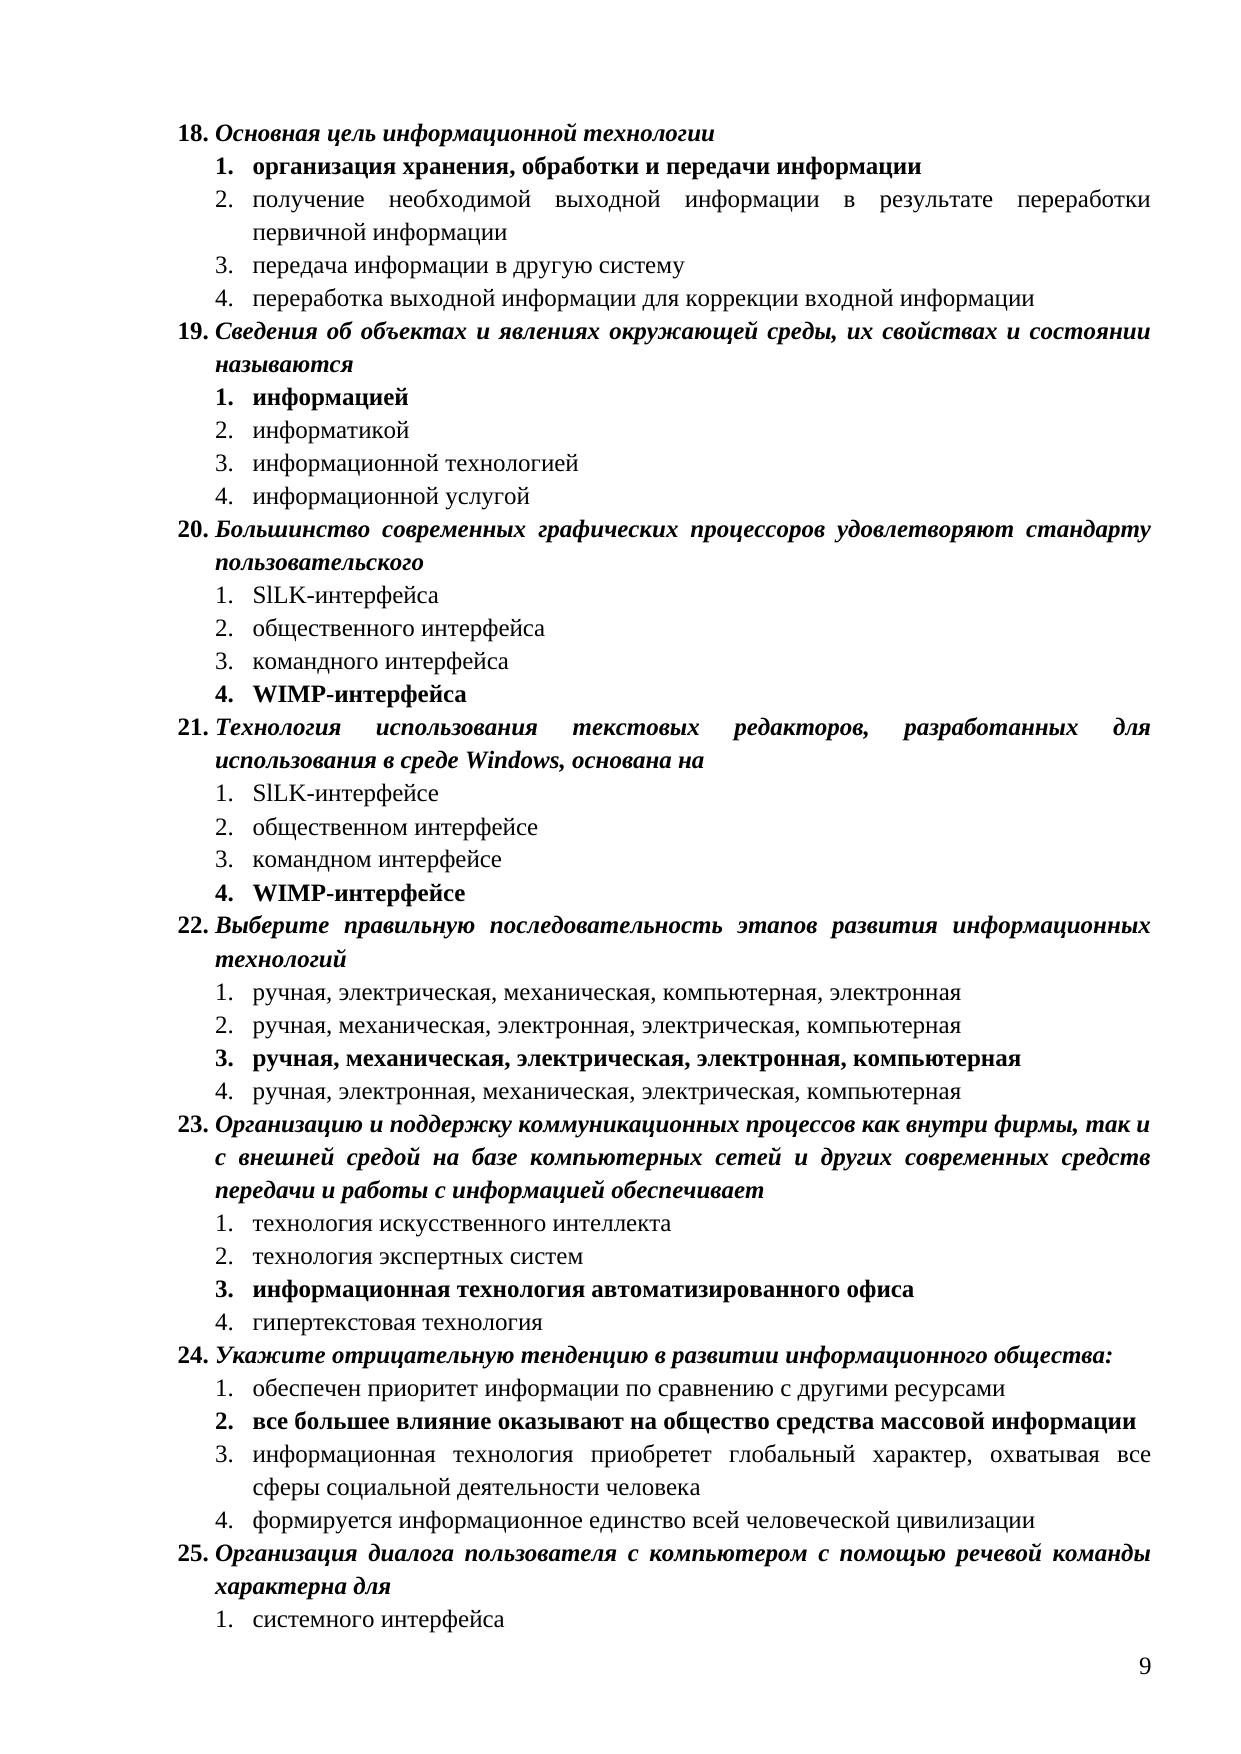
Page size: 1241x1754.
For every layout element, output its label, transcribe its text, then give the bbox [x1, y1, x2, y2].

list ручная, механическая, электронная, электрическая, компьютерная [215, 1010, 1152, 1038]
list Организация диалога пользователя с компьютером с помощью речевой команды характерна для [177, 1538, 1152, 1600]
list общественного интерфейса [215, 613, 1152, 642]
list информационная технология автоматизированного офиса [215, 1274, 1152, 1303]
list Укажите отрицательную тенденцию в развитии информационного общества: [177, 1340, 1152, 1369]
list формируется информационное единство всей человеческой цивилизации [215, 1505, 1152, 1534]
list Выберите правильную последовательность этапов развития информационных технологий [177, 911, 1152, 972]
list WIMP-интерфейса [215, 679, 1152, 708]
list системного интерфейса [215, 1604, 1152, 1633]
list Большинство современных графических процессоров удовлетворяют стандарту пользовательского [177, 514, 1152, 576]
list общественном интерфейсе [215, 812, 1152, 840]
list Сведения об объектах и явлениях окружающей среды, их свойствах и состоянии называются [177, 316, 1152, 378]
list ручная, электронная, механическая, электрическая, компьютерная [215, 1076, 1152, 1104]
list командном интерфейсе [215, 844, 1152, 873]
list ручная, электрическая, механическая, компьютерная, электронная [215, 977, 1152, 1005]
list SlLK-интерфейса [215, 580, 1152, 609]
list получение необходимой выходной информации в результате переработки первичной информации [215, 184, 1152, 246]
list SlLK-интерфейсе [215, 778, 1152, 807]
list Основная цель информационной технологии [177, 118, 1152, 147]
list технология экспертных систем [215, 1241, 1152, 1269]
list информатикой [215, 415, 1152, 444]
list информацией [215, 382, 1152, 411]
list командного интерфейса [215, 646, 1152, 675]
list информационная технология приобретет глобальный характер, охватывая все сферы социальной деятельности человека [215, 1439, 1152, 1501]
list ручная, механическая, электрическая, электронная, компьютерная [215, 1043, 1152, 1071]
list организация хранения, обработки и передачи информации [215, 151, 1152, 180]
list информационной технологией [215, 448, 1152, 477]
list Организацию и поддержку коммуникационных процессов как внутри фирмы, так и с внешней средой на базе компьютерных сетей и других современных средств передачи и работы с информацией обеспечивает [177, 1109, 1152, 1203]
list переработка выходной информации для коррекции входной информации [215, 283, 1152, 312]
list WIMP-интерфейсе [215, 878, 1152, 906]
list передача информации в другую систему [215, 250, 1152, 279]
list Технология использования текстовых редакторов, разработанных для использования в среде Windows, основана на [177, 712, 1152, 774]
list технология искусственного интеллекта [215, 1208, 1152, 1237]
list гипертекстовая технология [215, 1307, 1152, 1336]
list все большее влияние оказывают на общество средства массовой информации [215, 1406, 1152, 1435]
list информационной услугой [215, 481, 1152, 510]
list обеспечен приоритет информации по сравнению с другими ресурсами [215, 1373, 1152, 1402]
